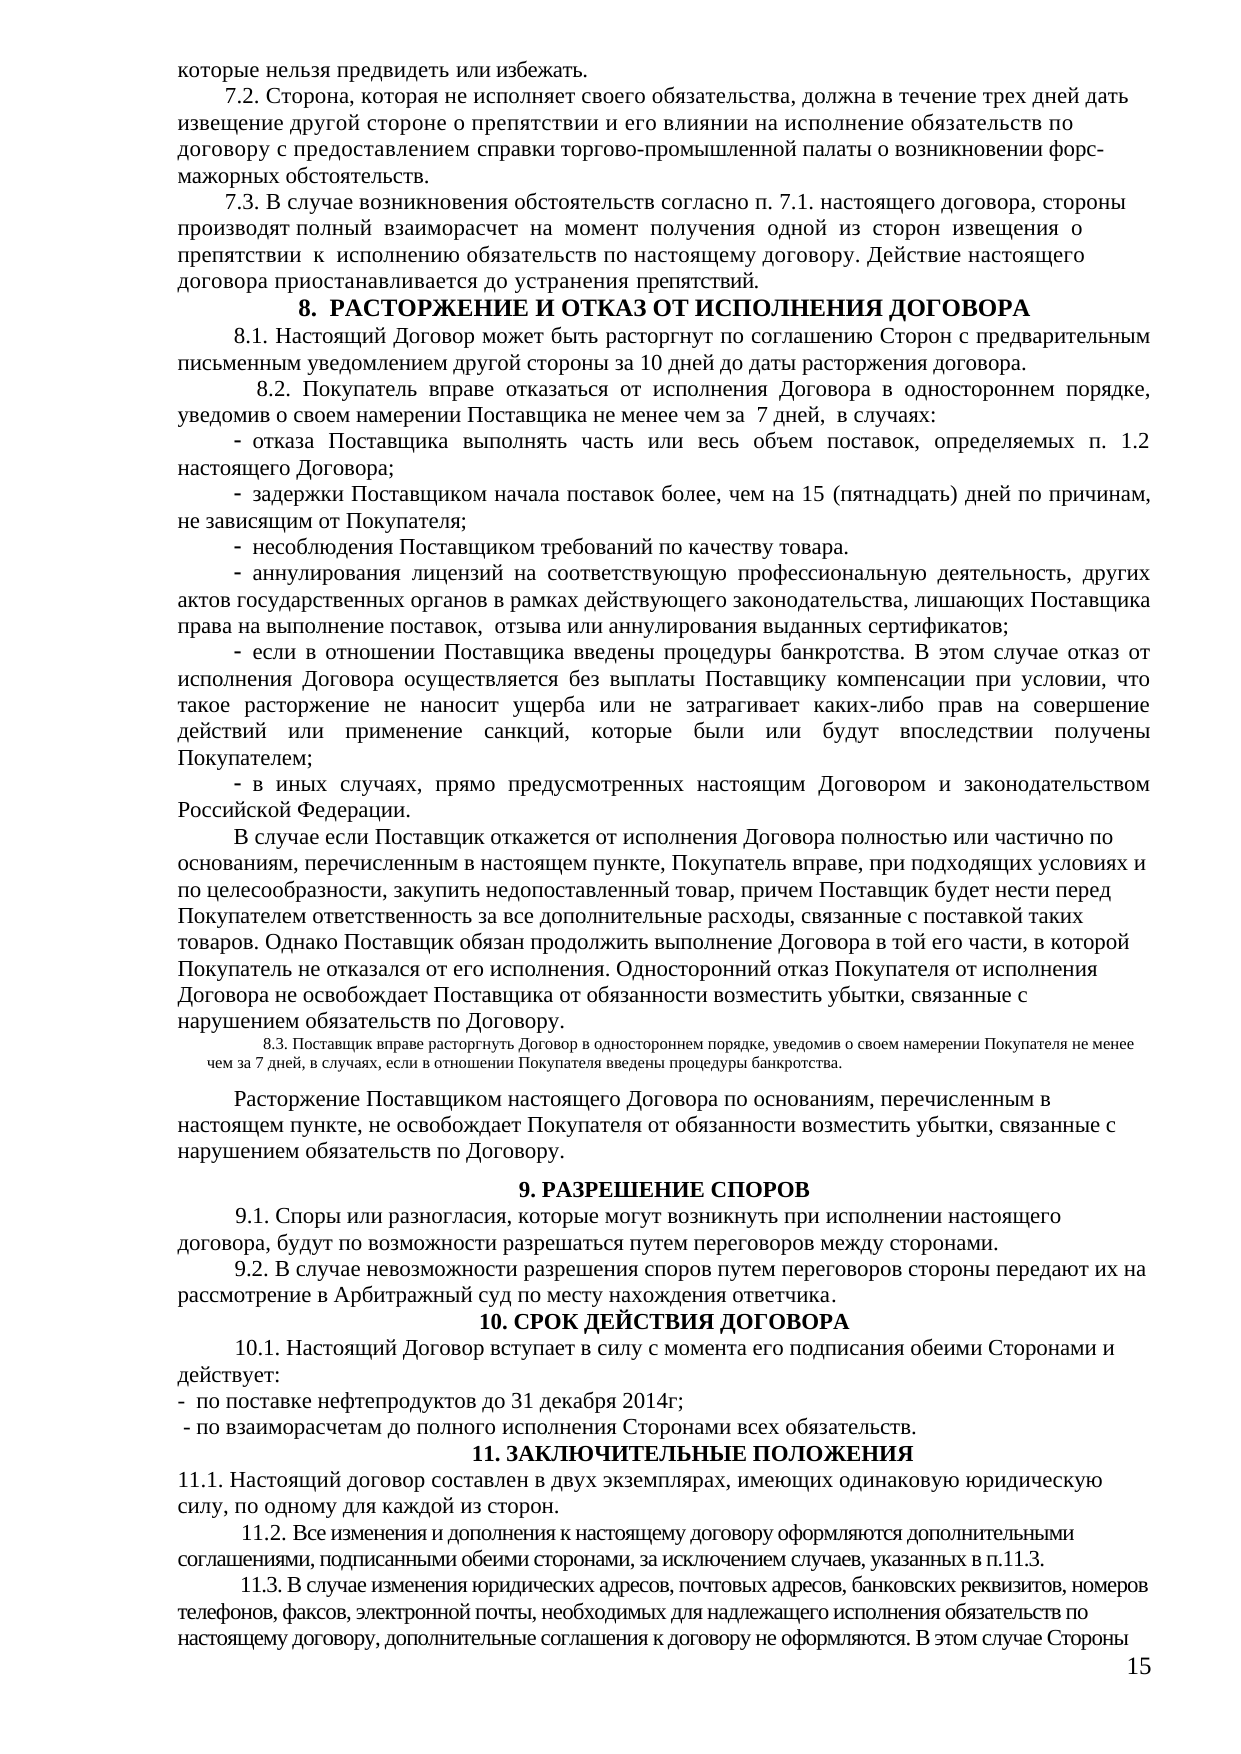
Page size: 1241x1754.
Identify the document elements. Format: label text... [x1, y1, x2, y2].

text 8.3. Поставщик вправе расторгнуть Договор в одностороннем порядке, уведомив о своем намерении Покупателя не менее чем за 7 дней, в случаях, если в отношении Покупателя введены процедуры банкротства. [207, 1034, 1152, 1072]
text 9. РАЗРЕШЕНИЕ СПОРОВ [177, 1176, 1152, 1202]
text 8.1. Настоящий Договор может быть расторгнут по соглашению Сторон с предварительным письменным уведомлением другой стороны за 10 дней до даты расторжения договора. [177, 322, 1152, 375]
text - по взаиморасчетам до полного исполнения Сторонами всех обязательств. [177, 1413, 1152, 1440]
text 11.2. Все изменения и дополнения к настоящему договору оформляются дополнительными соглашениями, подписанными обеими сторонами, за исключением случаев, указанных в п.11.3. [177, 1519, 1152, 1571]
text 9.1. Споры или разногласия, которые могут возникнуть при исполнении настоящего договора, будут по возможности разрешаться путем переговоров между сторонами. [177, 1202, 1152, 1255]
text 9.2. В случае невозможности разрешения споров путем переговоров стороны передают их на рассмотрение в Арбитражный суд по месту нахождения ответчика. [177, 1255, 1152, 1308]
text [177, 56, 1152, 83]
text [177, 1571, 1152, 1651]
text 8.2. Покупатель вправе отказаться от исполнения Договора в одностороннем порядке, уведомив о своем намерении Поставщика не менее чем за 7 дней, в случаях: [177, 375, 1152, 428]
list если в отношении Поставщика введены процедуры банкротства. В этом случае отказ от исполнения Договора осуществляется без выплаты Поставщику компенсации при условии, что такое расторжение не наносит ущерба или не затрагивает каких-либо прав на совершение действий или применение санкций, которые были или будут впоследствии получены Покупателем; [177, 638, 1152, 770]
list в иных случаях, прямо предусмотренных настоящим Договором и законодательством Российской Федерации. [177, 770, 1152, 823]
text 7.3. В случае возникновения обстоятельств согласно п. 7.1. настоящего договора, стороны производят полный взаиморасчет на момент получения одной из сторон извещения о препятствии к исполнению обязательств по настоящему договору. Действие настоящего договора приостанавливается до устранения препятствий. [177, 188, 1152, 293]
text 11.1. Настоящий договор составлен в двух экземплярах, имеющих одинаковую юридическую силу, по одному для каждой из сторон. [177, 1466, 1152, 1519]
list аннулирования лицензий на соответствующую профессиональную деятельность, других актов государственных органов в рамках действующего законодательства, лишающих Поставщика права на выполнение поставок, отзыва или аннулирования выданных сертификатов; [177, 559, 1152, 638]
text 8. РАСТОРЖЕНИЕ И ОТКАЗ ОТ ИСПОЛНЕНИЯ ДОГОВОРА [177, 293, 1152, 322]
text 10. СРОК ДЕЙСТВИЯ ДОГОВОРА [177, 1308, 1152, 1334]
text Расторжение Поставщиком настоящего Договора по основаниям, перечисленным в настоящем пункте, не освобождает Покупателя от обязанности возместить убытки, связанные с нарушением обязательств по Договору. [177, 1084, 1156, 1164]
text В случае если Поставщик откажется от исполнения Договора полностью или частично по основаниям, перечисленным в настоящем пункте, Покупатель вправе, при подходящих условиях и по целесообразности, закупить недопоставленный товар, причем Поставщик будет нести перед Покупателем ответственность за все дополнительные расходы, связанные с поставкой таких товаров. Однако Поставщик обязан продолжить выполнение Договора в той его части, в которой Покупатель не отказался от его исполнения. Односторонний отказ Покупателя от исполнения Договора не освобождает Поставщика от обязанности возместить убытки, связанные с нарушением обязательств по Договору. [177, 823, 1152, 1034]
text 7.2. Сторона, которая не исполняет своего обязательства, должна в течение трех дней дать извещение другой стороне о препятствии и его влиянии на исполнение обязательств по договору с предоставлением справки торгово-промышленной палаты о возникновении форс-мажорных обстоятельств. [177, 83, 1152, 188]
list отказа Поставщика выполнять часть или весь объем поставок, определяемых п. 1.2 настоящего Договора; [177, 428, 1152, 480]
text 11. ЗАКЛЮЧИТЕЛЬНЫЕ ПОЛОЖЕНИЯ [177, 1440, 1152, 1466]
text - по поставке нефтепродуктов до 31 декабря 2014г; [177, 1387, 1152, 1413]
text 10.1. Настоящий Договор вступает в силу с момента его подписания обеими Сторонами и действует: [177, 1334, 1152, 1387]
list задержки Поставщиком начала поставок более, чем на 15 (пятнадцать) дней по причинам, не зависящим от Покупателя; [177, 480, 1152, 533]
list несоблюдения Поставщиком требований по качеству товара. [177, 533, 1152, 559]
